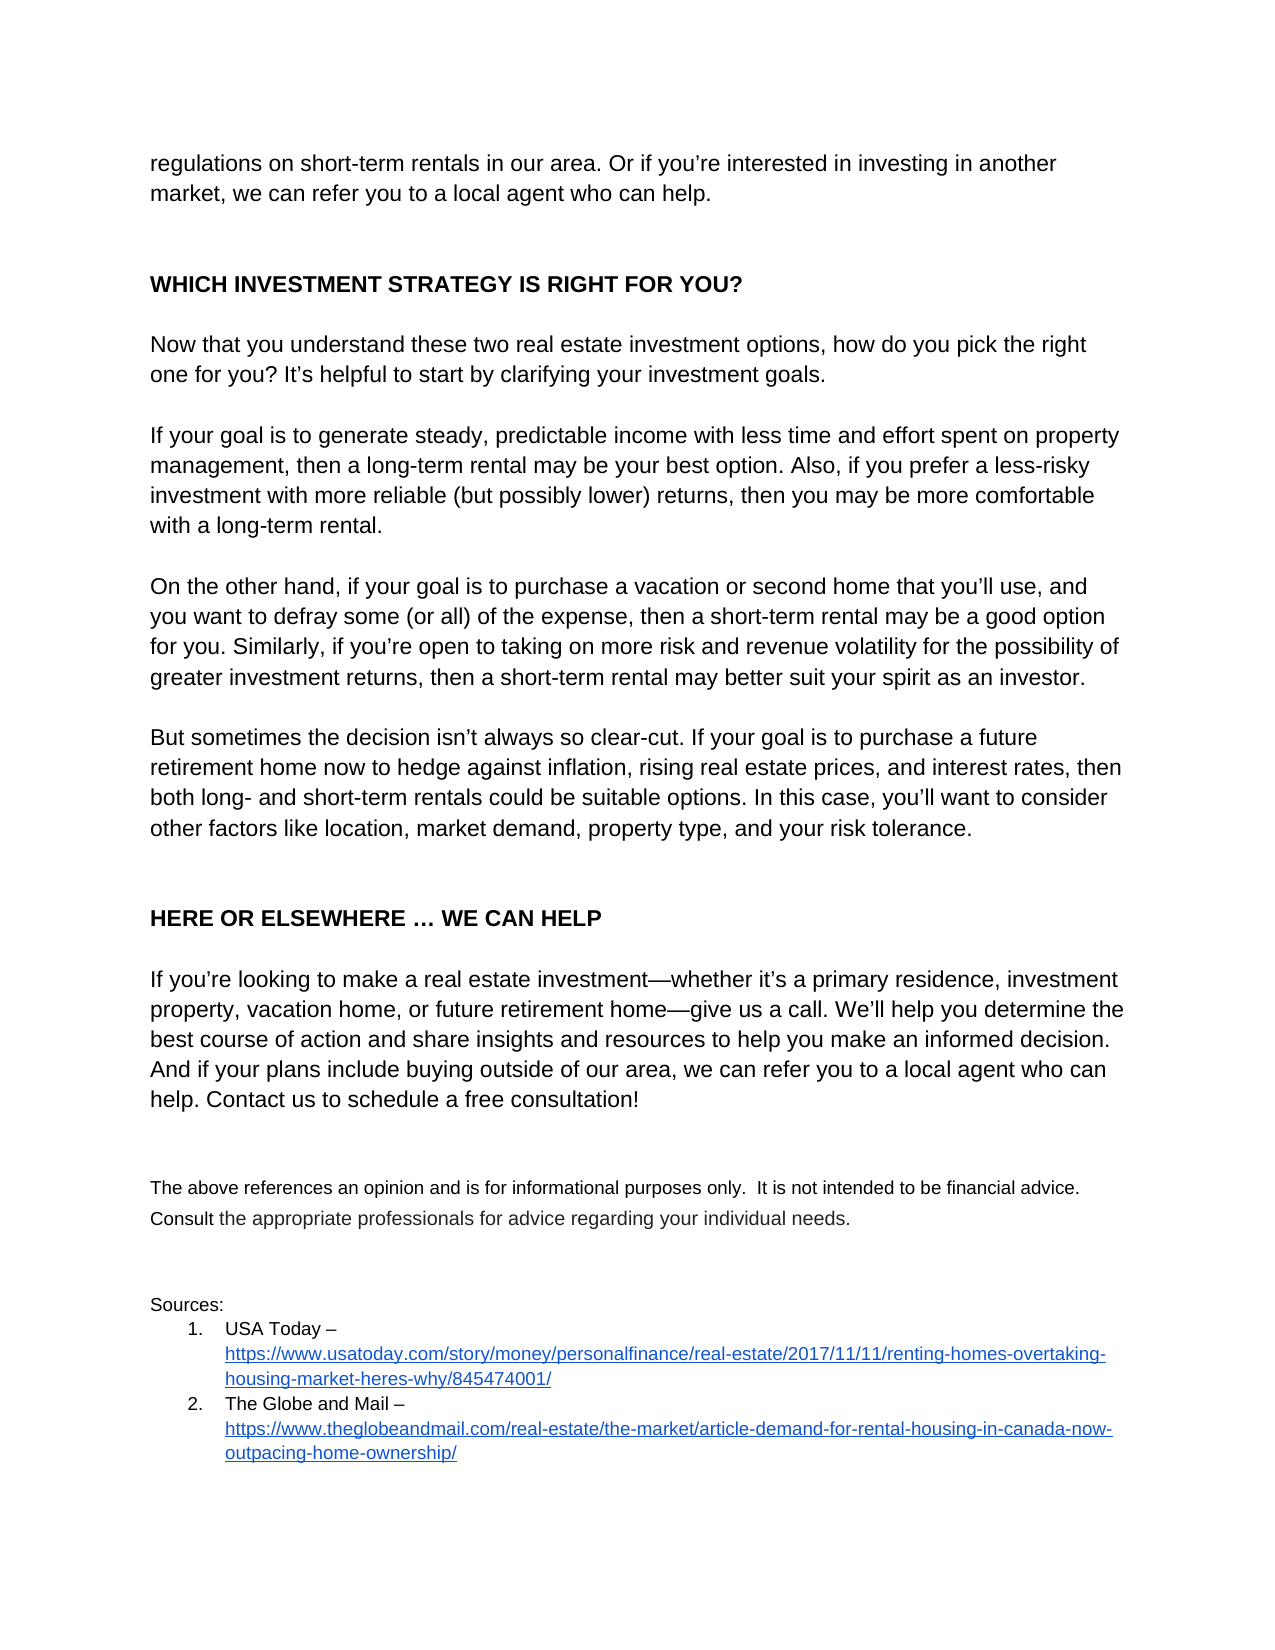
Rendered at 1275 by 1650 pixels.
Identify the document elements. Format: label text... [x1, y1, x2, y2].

text Now that you understand these two real estate investment options, how do you pick the right one for you? It’s helpful to start by clarifying your investment goals. [150, 331, 1125, 388]
text But sometimes the decision isn’t always so clear-cut. If your goal is to purchase a future retirement home now to hedge against inflation, rising real estate prices, and interest rates, then both long- and short-term rentals could be suitable options. In this case, you’ll want to consider other factors like location, market demand, property type, and your risk tolerance. [150, 724, 1125, 841]
list USA Today – https://www.usatoday.com/story/money/personalfinance/real-estate/2017/11/11/renting-homes-overtaking-housing-market-heres-why/845474001/ [187, 1318, 1125, 1389]
text If your goal is to generate steady, predictable income with less time and effort spent on property management, then a long-term rental may be your best option. Also, if you prefer a less-risky investment with more reliable (but possibly lower) returns, then you may be more comfortable with a long-term rental. [150, 422, 1125, 539]
text On the other hand, if your goal is to purchase a vacation or second home that you’ll use, and you want to defray some (or all) of the expense, then a short-term rental may be a good option for you. Similarly, if you’re open to taking on more risk and revenue volatility for the possibility of greater investment returns, then a short-term rental may better suit your spirit as an investor. [150, 573, 1125, 690]
text The above references an opinion and is for informational purposes only. It is not intended to be financial advice. Consult the appropriate professionals for advice regarding your individual needs. [150, 1177, 1125, 1230]
text HERE OR ELSEWHERE … WE CAN HELP [150, 905, 1125, 932]
list The Globe and Mail – https://www.theglobeandmail.com/real-estate/the-market/article-demand-for-rental-housing-in-canada-now-outpacing-home-ownership/ [187, 1393, 1125, 1464]
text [150, 150, 1125, 207]
text WHICH INVESTMENT STRATEGY IS RIGHT FOR YOU? [150, 271, 1125, 297]
text Sources: [150, 1293, 1125, 1315]
text If you’re looking to make a real estate investment—whether it’s a primary residence, investment property, vacation home, or future retirement home—give us a call. We’ll help you determine the best course of action and share insights and resources to help you make an informed decision. And if your plans include buying outside of our area, we can refer you to a local agent who can help. Contact us to schedule a free consultation! [150, 966, 1125, 1113]
